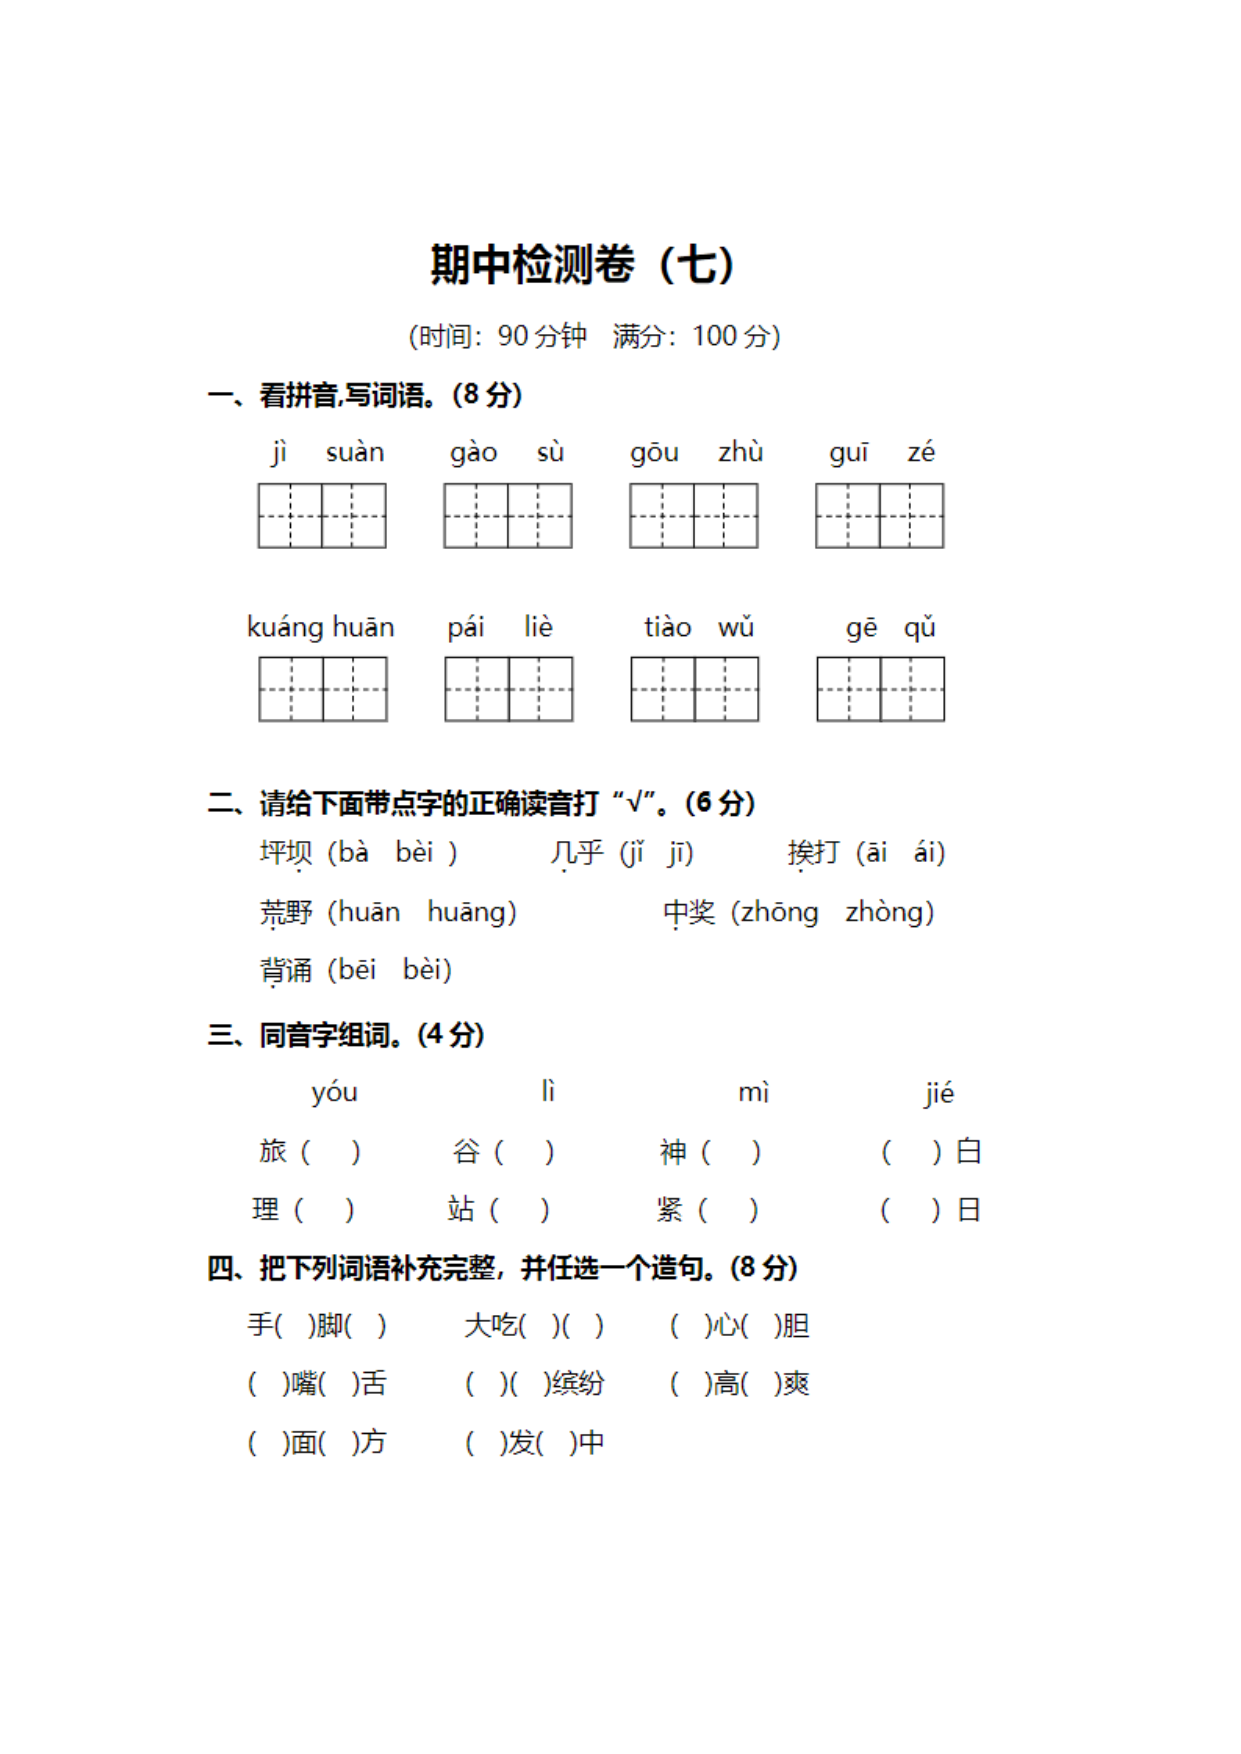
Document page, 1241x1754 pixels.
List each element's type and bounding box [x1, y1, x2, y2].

picture [193, 162, 1047, 1519]
